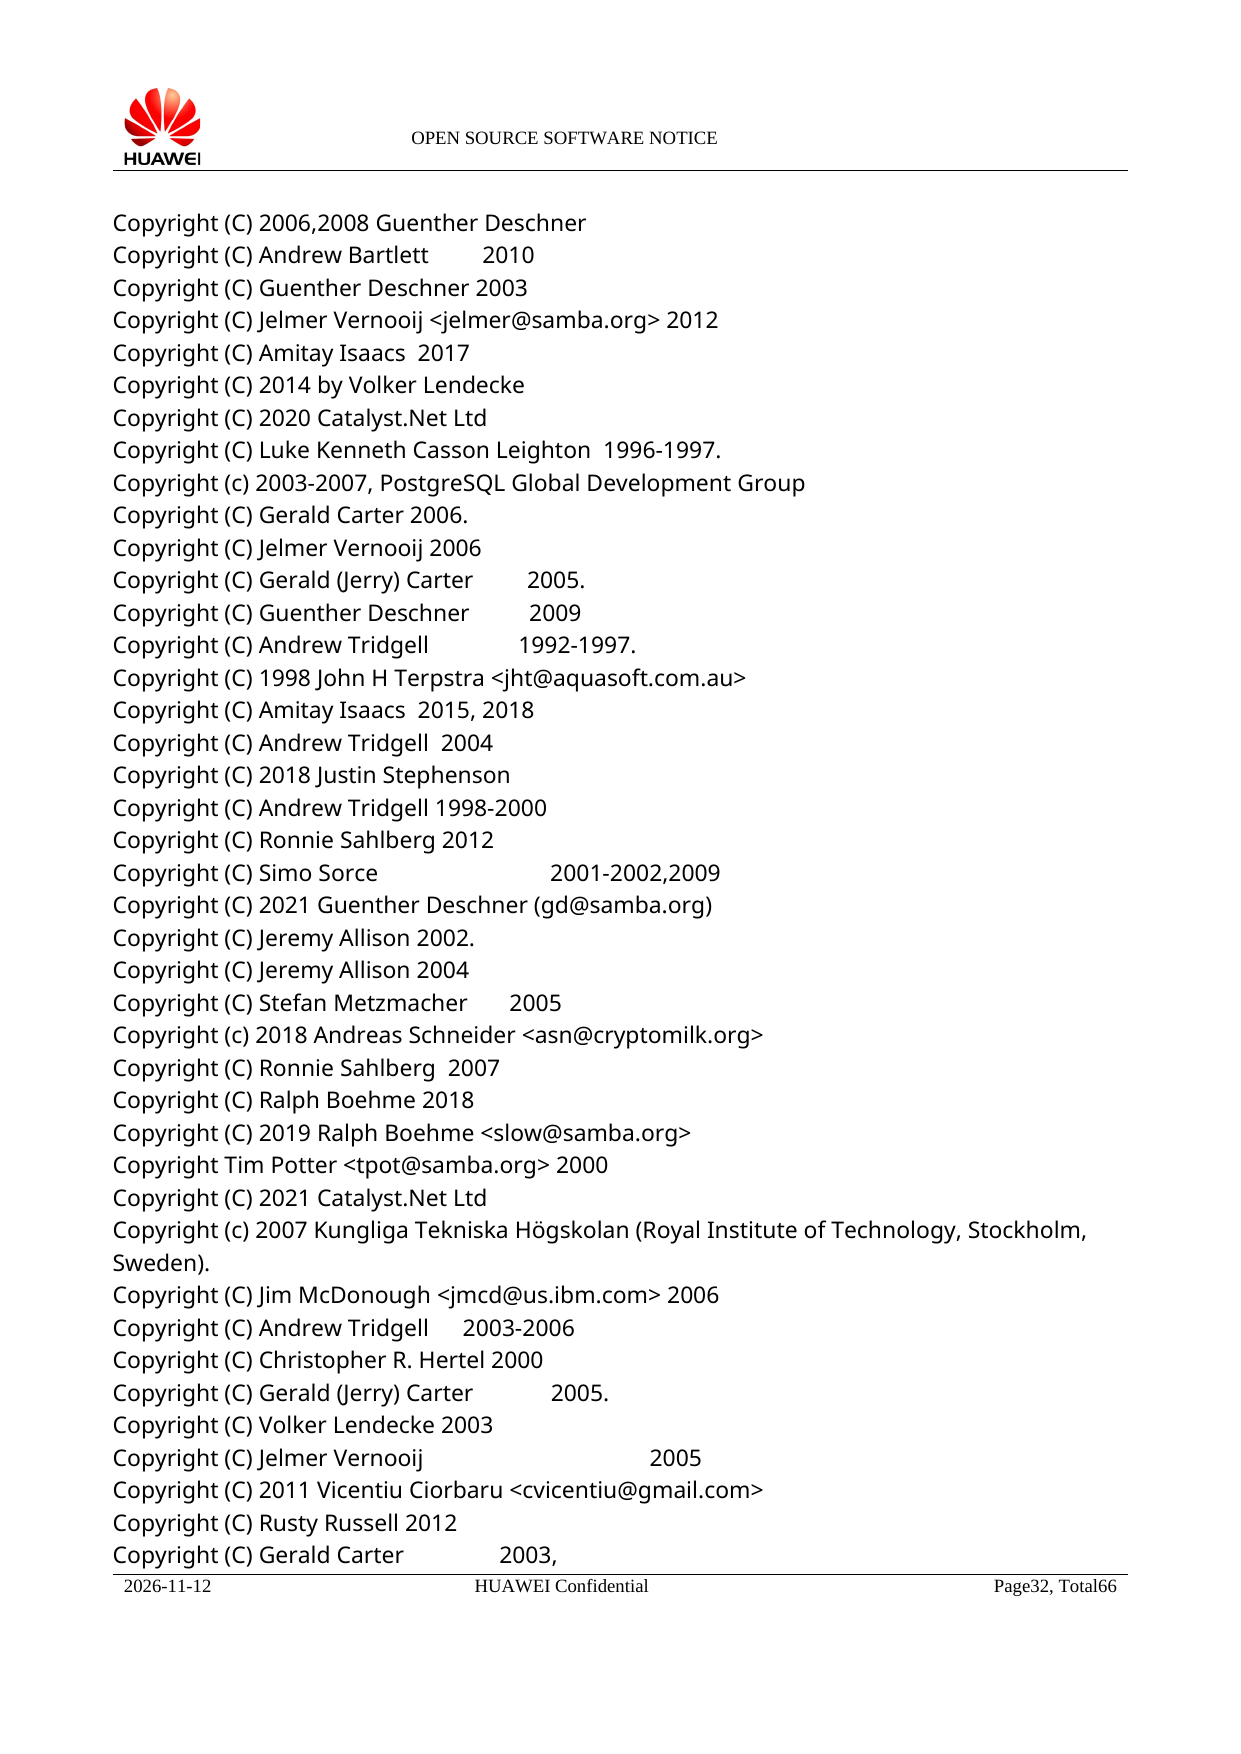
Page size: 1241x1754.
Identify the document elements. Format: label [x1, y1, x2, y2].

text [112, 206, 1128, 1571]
picture [124, 88, 201, 165]
